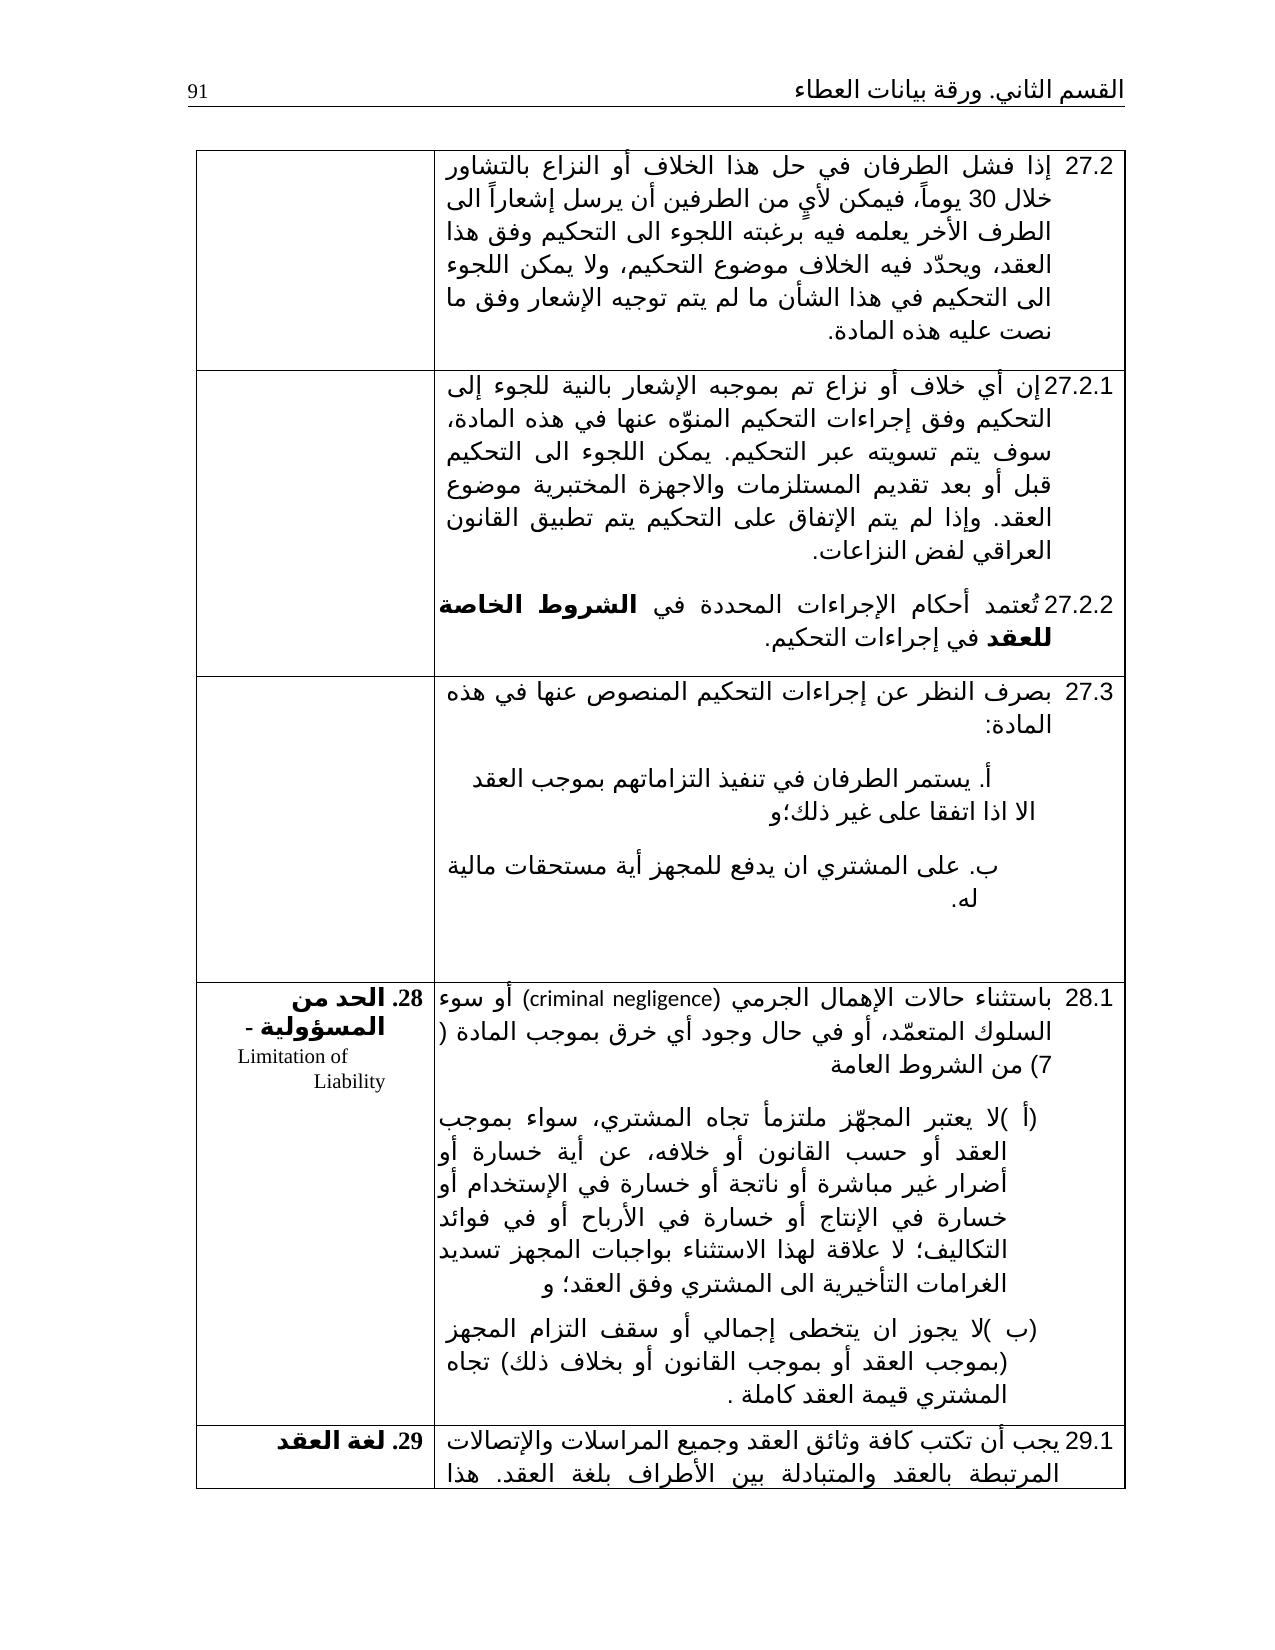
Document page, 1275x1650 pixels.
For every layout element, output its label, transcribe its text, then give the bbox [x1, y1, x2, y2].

table_cell 29. لغة العقد [197, 1426, 434, 1488]
table_cell 27.3 بصرف النظر عن إجراءات التحكيم المنصوص عنها في هذه المادة: أ. يستمر الطرفان في تنفيذ التزاماتهم بموجب العقد الا اذا اتفقا على غير ذلك؛و ب. على المشتري ان يدفع للمجهز أية مستحقات مالية له. [435, 677, 1124, 982]
table_cell [197, 371, 434, 676]
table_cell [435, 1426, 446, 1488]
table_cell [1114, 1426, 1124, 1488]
table_cell 27.2.1 إن أي خلاف أو نزاع تم بموجبه الإشعار بالنية للجوء إلى التحكيم وفق إجراءات التحكيم المنوّه عنها في هذه المادة، سوف يتم تسويته عبر التحكيم. يمكن اللجوء الى التحكيم قبل أو بعد تقديم المستلزمات والاجهزة المختبرية موضوع العقد. وإذا لم يتم الإتفاق على التحكيم يتم تطبيق القانون العراقي لفض النزاعات. 27.2.2 تُعتمد أحكام الإجراءات المحددة في الشروط الخاصة للعقد في إجراءات التحكيم. [435, 371, 1124, 676]
table_cell 27.2 إذا فشل الطرفان في حل هذا الخلاف أو النزاع بالتشاور خلال 30 يوماً، فيمكن لأيٍ من الطرفين أن يرسل إشعاراً الى الطرف الأخر يعلمه فيه برغبته اللجوء الى التحكيم وفق هذا العقد، ويحدّد فيه الخلاف موضوع التحكيم، ولا يمكن اللجوء الى التحكيم في هذا الشأن ما لم يتم توجيه الإشعار وفق ما نصت عليه هذه المادة. [435, 151, 1124, 369]
table_cell 28. الحد من المسؤولية - Limitation of Liability [197, 983, 434, 1425]
table_cell [197, 677, 434, 982]
table_cell 28.1 باستثناء حالات الإهمال الجرمي (criminal negligence) أو سوء السلوك المتعمّد، أو في حال وجود أي خرق بموجب المادة (7) من الشروط العامة (أ) لا يعتبر المجهّز ملتزمأ تجاه المشتري، سواء بموجب العقد أو حسب القانون أو خلافه، عن أية خسارة أو أضرار غير مباشرة أو ناتجة أو خسارة في الإستخدام أو خسارة في الإنتاج أو خسارة في الأرباح أو في فوائد التكاليف؛ لا علاقة لهذا الاستثناء بواجبات المجهز تسديد الغرامات التأخيرية الى المشتري وفق العقد؛ و (ب) لا يجوز ان يتخطى إجمالي أو سقف التزام المجهز (بموجب العقد أو بموجب القانون أو بخلاف ذلك) تجاه المشتري قيمة العقد كاملة . [435, 983, 1124, 1425]
table_cell [197, 151, 434, 369]
